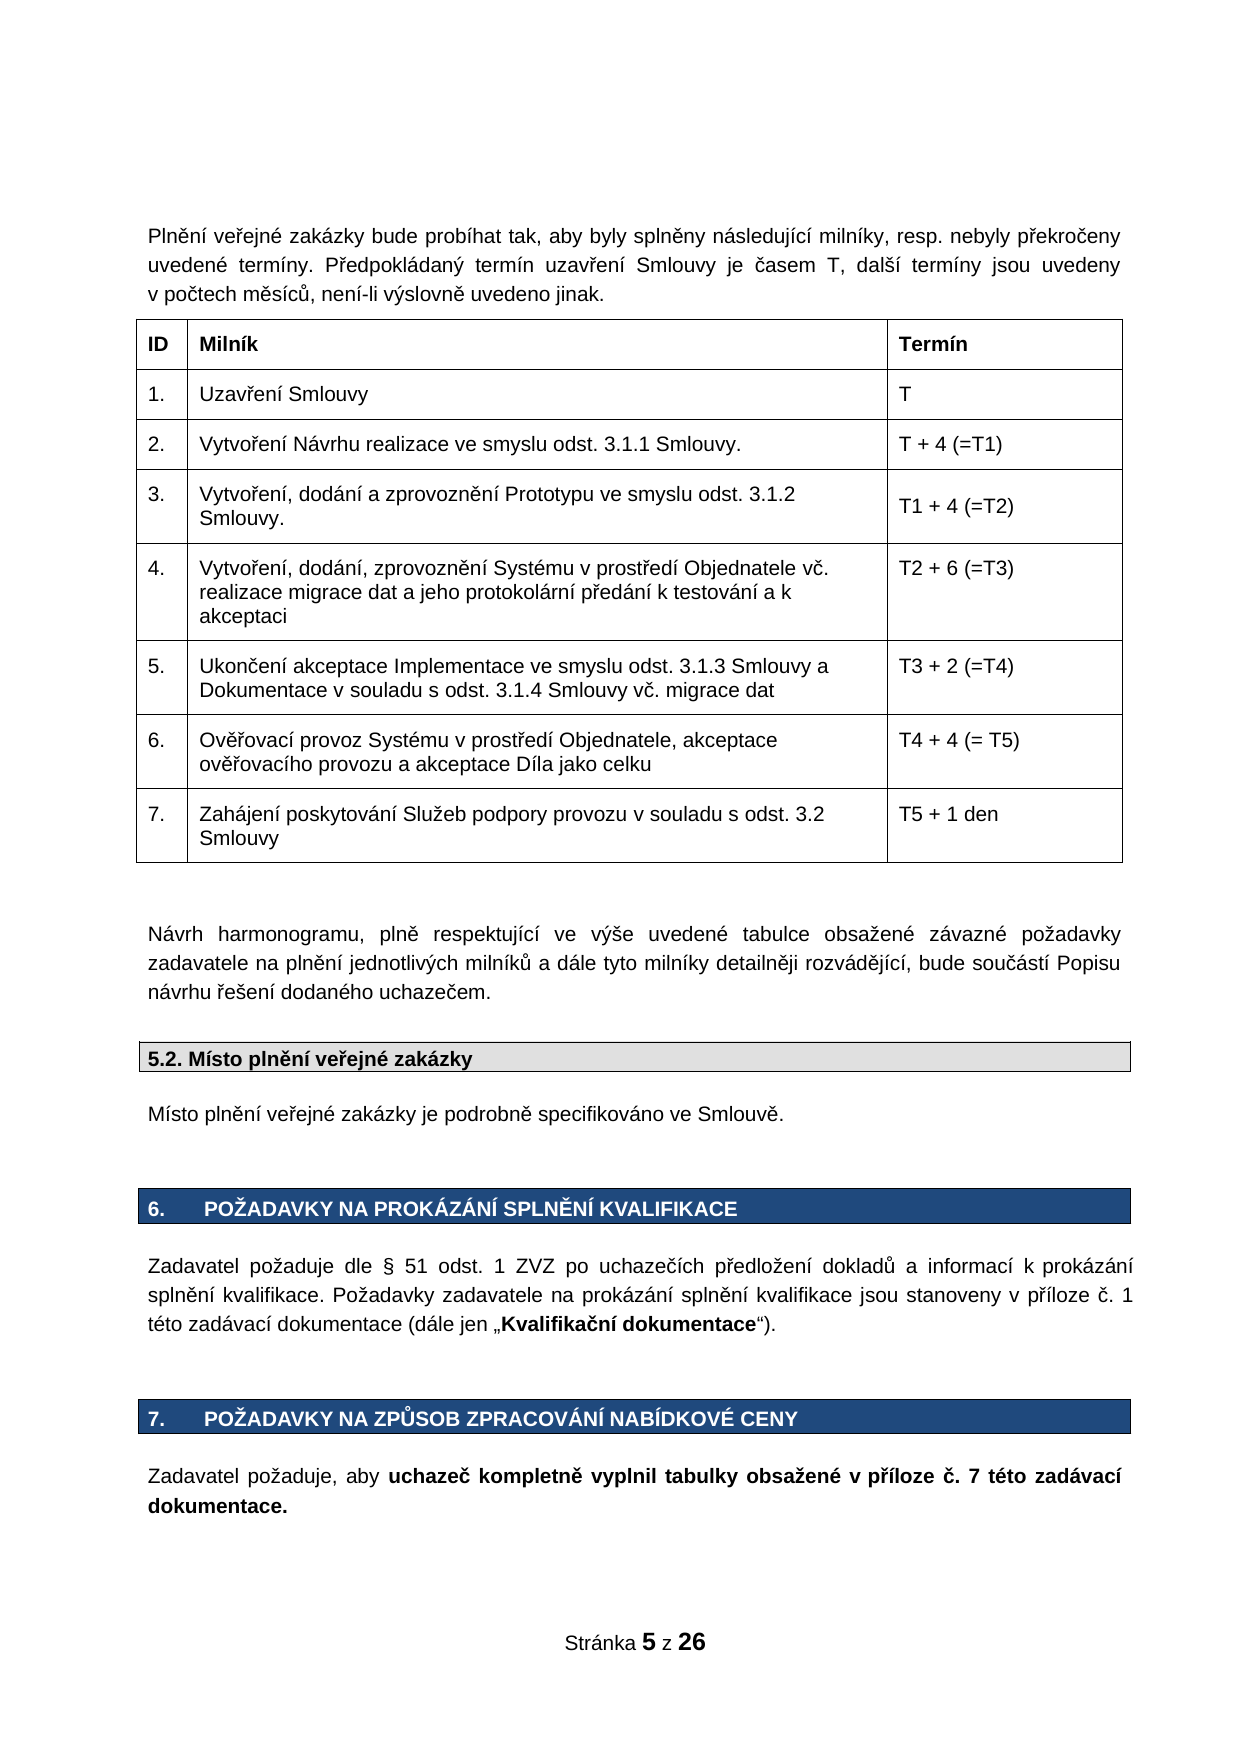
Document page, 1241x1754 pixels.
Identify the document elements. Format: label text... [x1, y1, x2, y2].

subtitle POŽADAVKY NA PROKÁZÁNÍ SPLNĚNÍ KVALIFIKACE [139, 1189, 1130, 1223]
table_cell Vytvoření Návrhu realizace ve smyslu odst. 3.1.1 Smlouvy. [188, 420, 887, 468]
table_cell 4. [137, 544, 187, 640]
table_cell T3 + 2 (=T4) [888, 641, 1122, 714]
table_cell Vytvoření, dodání a zprovoznění Prototypu ve smyslu odst. 3.1.2 Smlouvy. [188, 470, 887, 542]
table_cell T2 + 6 (=T3) [888, 544, 1122, 640]
text Zadavatel požaduje, aby uchazeč kompletně vyplnil tabulky obsažené v příloze č. 7 této zadávací dokumentace. [148, 1459, 1122, 1517]
table_cell Ukončení akceptace Implementace ve smyslu odst. 3.1.3 Smlouvy a Dokumentace v souladu s odst. 3.1.4 Smlouvy vč. migrace dat [188, 641, 887, 714]
table_cell T4 + 4 (= T5) [888, 715, 1122, 788]
text 5.2. Místo plnění veřejné zakázky [140, 1043, 1130, 1071]
text Návrh harmonogramu, plně respektující ve výše uvedené tabulce obsažené závazné požadavky zadavatele na plnění jednotlivých milníků a dále tyto milníky detailněji rozvádějící, bude součástí Popisu návrhu řešení dodaného uchazečem. [148, 916, 1122, 1004]
table_cell T + 4 (=T1) [888, 420, 1122, 468]
table_cell Zahájení poskytování Služeb podpory provozu v souladu s odst. 3.2 Smlouvy [188, 789, 887, 862]
table_cell T5 + 1 den [888, 789, 1122, 862]
table_cell 3. [137, 470, 187, 542]
text Plnění veřejné zakázky bude probíhat tak, aby byly splněny následující milníky, resp. nebyly překročeny uvedené termíny. Předpokládaný termín uzavření Smlouvy je časem T, další termíny jsou uvedeny v počtech měsíců, není-li výslovně uvedeno jinak. [148, 218, 1122, 306]
text Zadavatel požaduje dle § 51 odst. 1 ZVZ po uchazečích předložení dokladů a informací k prokázání splnění kvalifikace. Požadavky zadavatele na prokázání splnění kvalifikace jsou stanoveny v příloze č. 1 této zadávací dokumentace (dále jen „Kvalifikační dokumentace“). [148, 1249, 1133, 1336]
table_cell T1 + 4 (=T2) [888, 470, 1122, 542]
text Místo plnění veřejné zakázky je podrobně specifikováno ve Smlouvě. [148, 1097, 1122, 1126]
subtitle požadavky na Způsob zpracování nabídkové ceny [139, 1400, 1130, 1433]
table_cell Ověřovací provoz Systému v prostředí Objednatele, akceptace ověřovacího provozu a akceptace Díla jako celku [188, 715, 887, 788]
table_cell 7. [137, 789, 187, 862]
table_header Milník [188, 320, 887, 368]
table_cell Vytvoření, dodání, zprovoznění Systému v prostředí Objednatele vč. realizace migrace dat a jeho protokolární předání k testování a k akceptaci [188, 544, 887, 640]
table_cell 2. [137, 420, 187, 468]
table_header ID [137, 320, 187, 368]
table_header Termín [888, 320, 1122, 368]
table_cell 5. [137, 641, 187, 714]
table_cell Uzavření Smlouvy [188, 370, 887, 418]
table_cell 6. [137, 715, 187, 788]
table_cell T [888, 370, 1122, 418]
table_cell 1. [137, 370, 187, 418]
